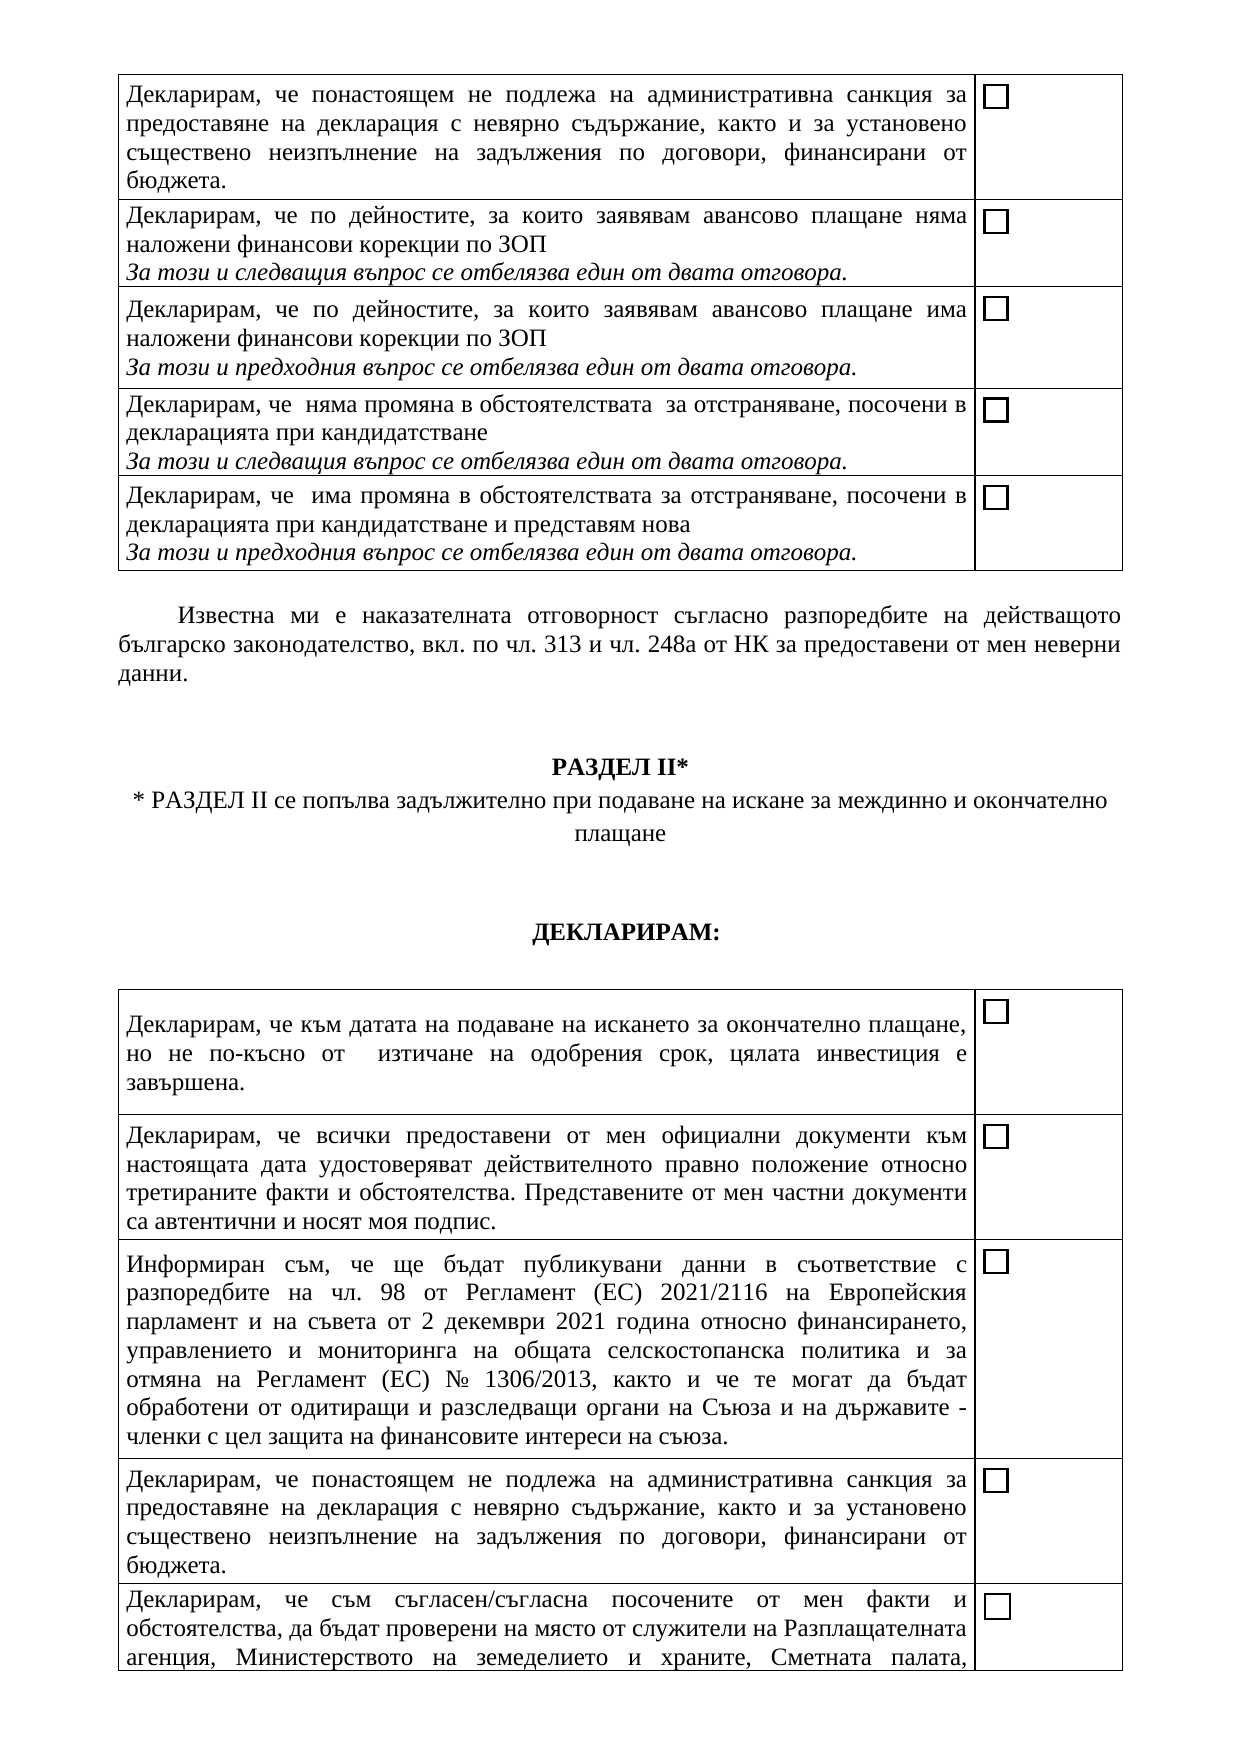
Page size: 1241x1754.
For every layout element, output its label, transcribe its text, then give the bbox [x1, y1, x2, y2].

table_cell [976, 75, 1122, 199]
table_header Декларирам, че към датата на подаване на искането за окончателно плащане, но не по-късно от изтичане на одобрения срок, цялата инвестиция е завършена. [119, 990, 974, 1114]
table_cell Декларирам, че всички предоставени от мен официални документи към настоящата дата удостоверяват действителното правно положение относно третираните факти и обстоятелства. Представените от мен частни документи са автентични и носят моя подпис. [119, 1115, 974, 1239]
table_cell Декларирам, че понастоящем не подлежа на административна санкция за предоставяне на декларация с невярно съдържание, както и за установено съществено неизпълнение на задължения по договори, финансирани от бюджета. [119, 75, 974, 199]
table_header [976, 990, 1122, 1114]
table_cell [976, 389, 1122, 475]
table_cell [976, 476, 1122, 570]
table_cell Декларирам, че по дейноститe, за които заявявам авансово плащане има наложени финансови корекции по ЗОП За този и предходния въпрос се отбелязва един от двата отговора. [119, 287, 974, 388]
text Известна ми е наказателната отговорност съгласно разпоредбите на действащото българско законодателство, вкл. по чл. 313 и чл. 248а от НК за предоставени от мен неверни данни. [118, 600, 1122, 686]
text * РАЗДЕЛ II се попълва задължително при подаване на искане за междинно и окончателно плащане [118, 785, 1122, 847]
table_cell [976, 1459, 1122, 1583]
table_cell [976, 200, 1122, 286]
table_cell [976, 1115, 1122, 1239]
table_cell Информиран съм, че ще бъдат публикувани данни в съответствие с разпоредбите на чл. 98 от Регламент (ЕС) 2021/2116 на Европейския парламент и на съвета от 2 декември 2021 година относно финансирането, управлението и мониторинга на общата селскостопанска политика и за отмяна на Регламент (ЕС) № 1306/2013, както и че те могат да бъдат обработени от одитиращи и разследващи органи на Съюза и на държавите - членки с цел защита на финансовите интереси на съюза. [119, 1240, 974, 1458]
table_cell [976, 1240, 1122, 1458]
text ДЕКЛАРИРАМ: [517, 917, 1122, 946]
table_cell [976, 287, 1122, 388]
table_cell Декларирам, че по дейноститe, за които заявявам авансово плащане няма наложени финансови корекции по ЗОП За този и следващия въпрос се отбелязва един от двата отговора. [119, 200, 974, 286]
table_cell Декларирам, че понастоящем не подлежа на административна санкция за предоставяне на декларация с невярно съдържание, както и за установено съществено неизпълнение на задължения по договори, финансирани от бюджета. [119, 1459, 974, 1583]
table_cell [119, 1584, 974, 1670]
table_cell Декларирам, че има промяна в обстоятелствата за отстраняване, посочени в декларацията при кандидатстване и представям нова За този и предходния въпрос се отбелязва един от двата отговора. [119, 476, 974, 570]
table_cell [976, 1584, 1122, 1670]
text РАЗДЕЛ II* [118, 752, 1122, 781]
table_cell Декларирам, че няма промяна в обстоятелствата за отстраняване, посочени в декларацията при кандидатстване За този и следващия въпрос се отбелязва един от двата отговора. [119, 389, 974, 475]
